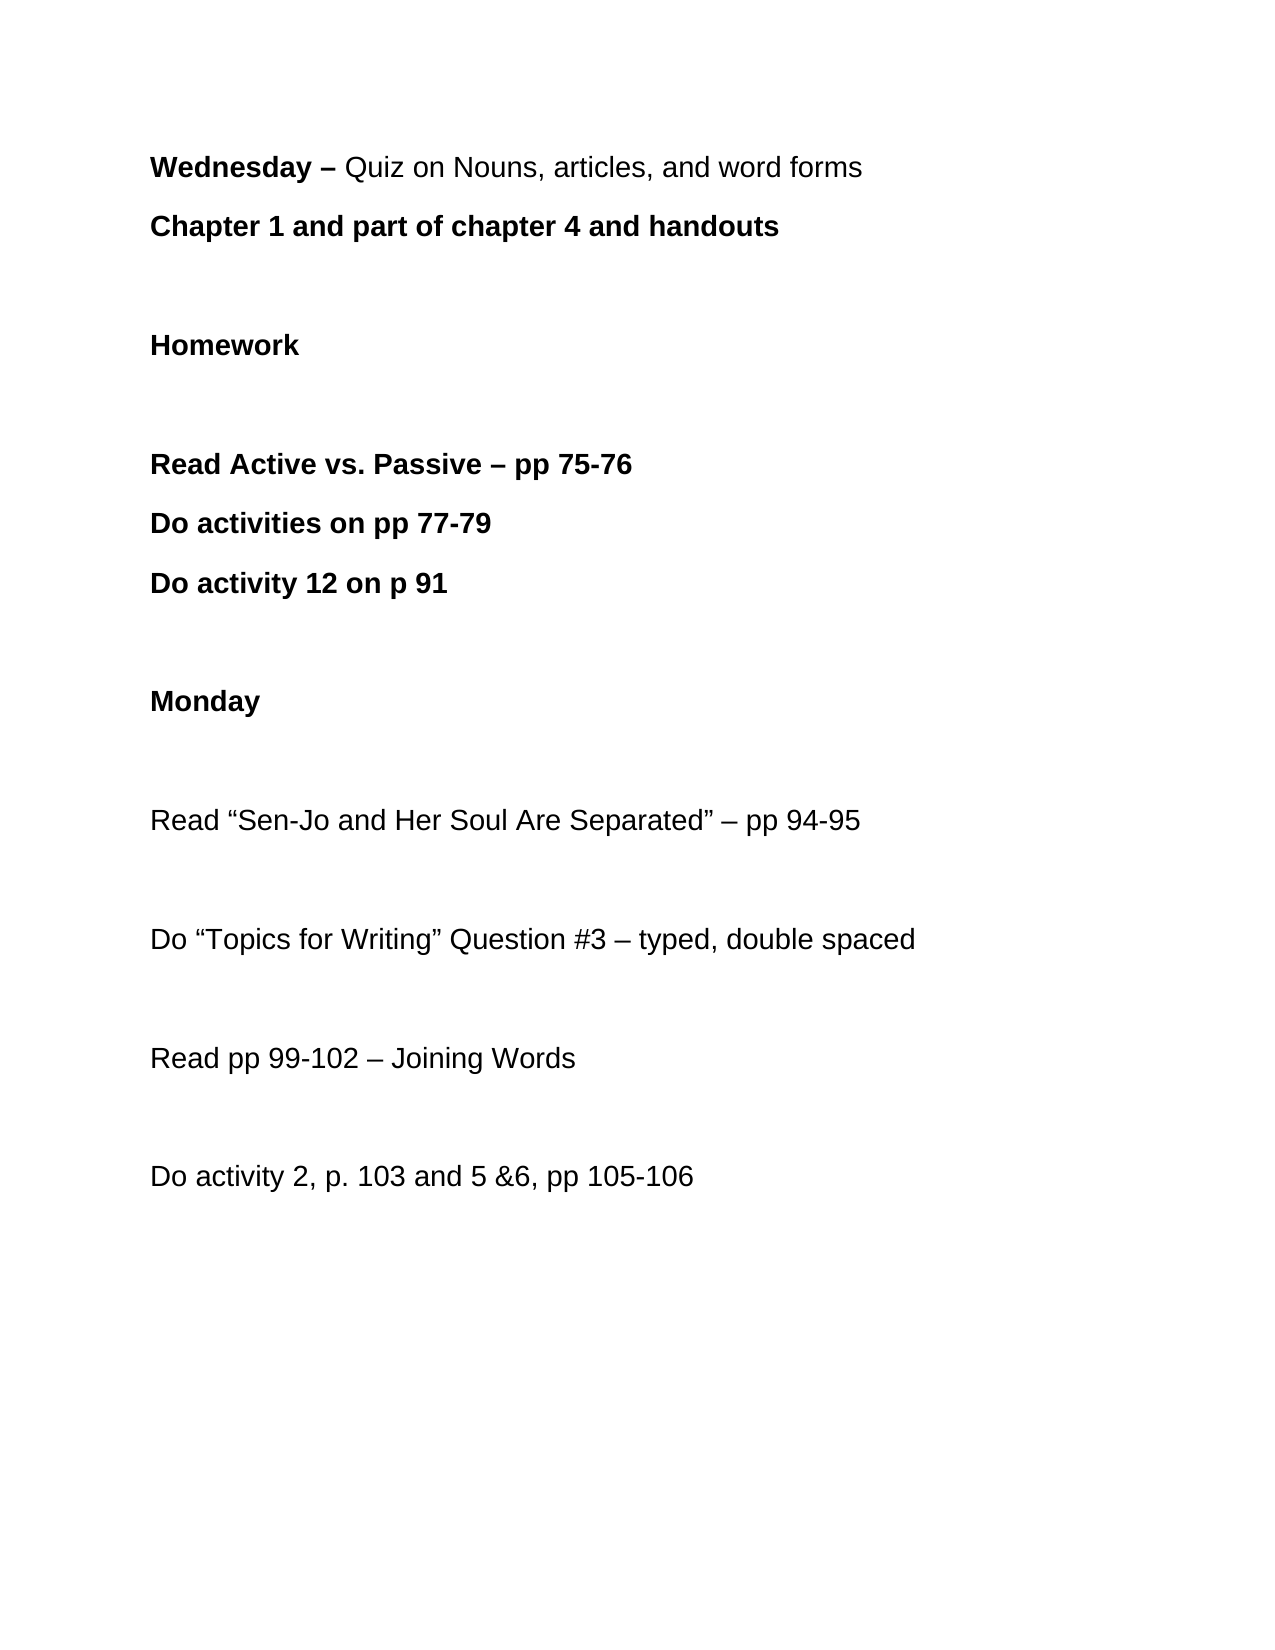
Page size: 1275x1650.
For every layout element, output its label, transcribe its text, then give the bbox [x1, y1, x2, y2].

text Monday [150, 684, 1125, 718]
text Do activity 12 on p 91 [150, 566, 1125, 599]
text Read Active vs. Passive – pp 75-76 [150, 447, 1125, 480]
text Do activities on pp 77-79 [150, 506, 1125, 540]
text Wednesday – Quiz on Nouns, articles, and word forms [150, 150, 1125, 183]
text Do activity 2, p. 103 and 5 &6, pp 105-106 [150, 1159, 1125, 1193]
text Do “Topics for Writing” Question #3 – typed, double spaced [150, 922, 1125, 955]
text Read pp 99-102 – Joining Words [150, 1041, 1125, 1074]
text Read “Sen-Jo and Her Soul Are Separated” – pp 94-95 [150, 803, 1125, 837]
text Chapter 1 and part of chapter 4 and handouts [150, 209, 1125, 243]
text Homework [150, 328, 1125, 362]
